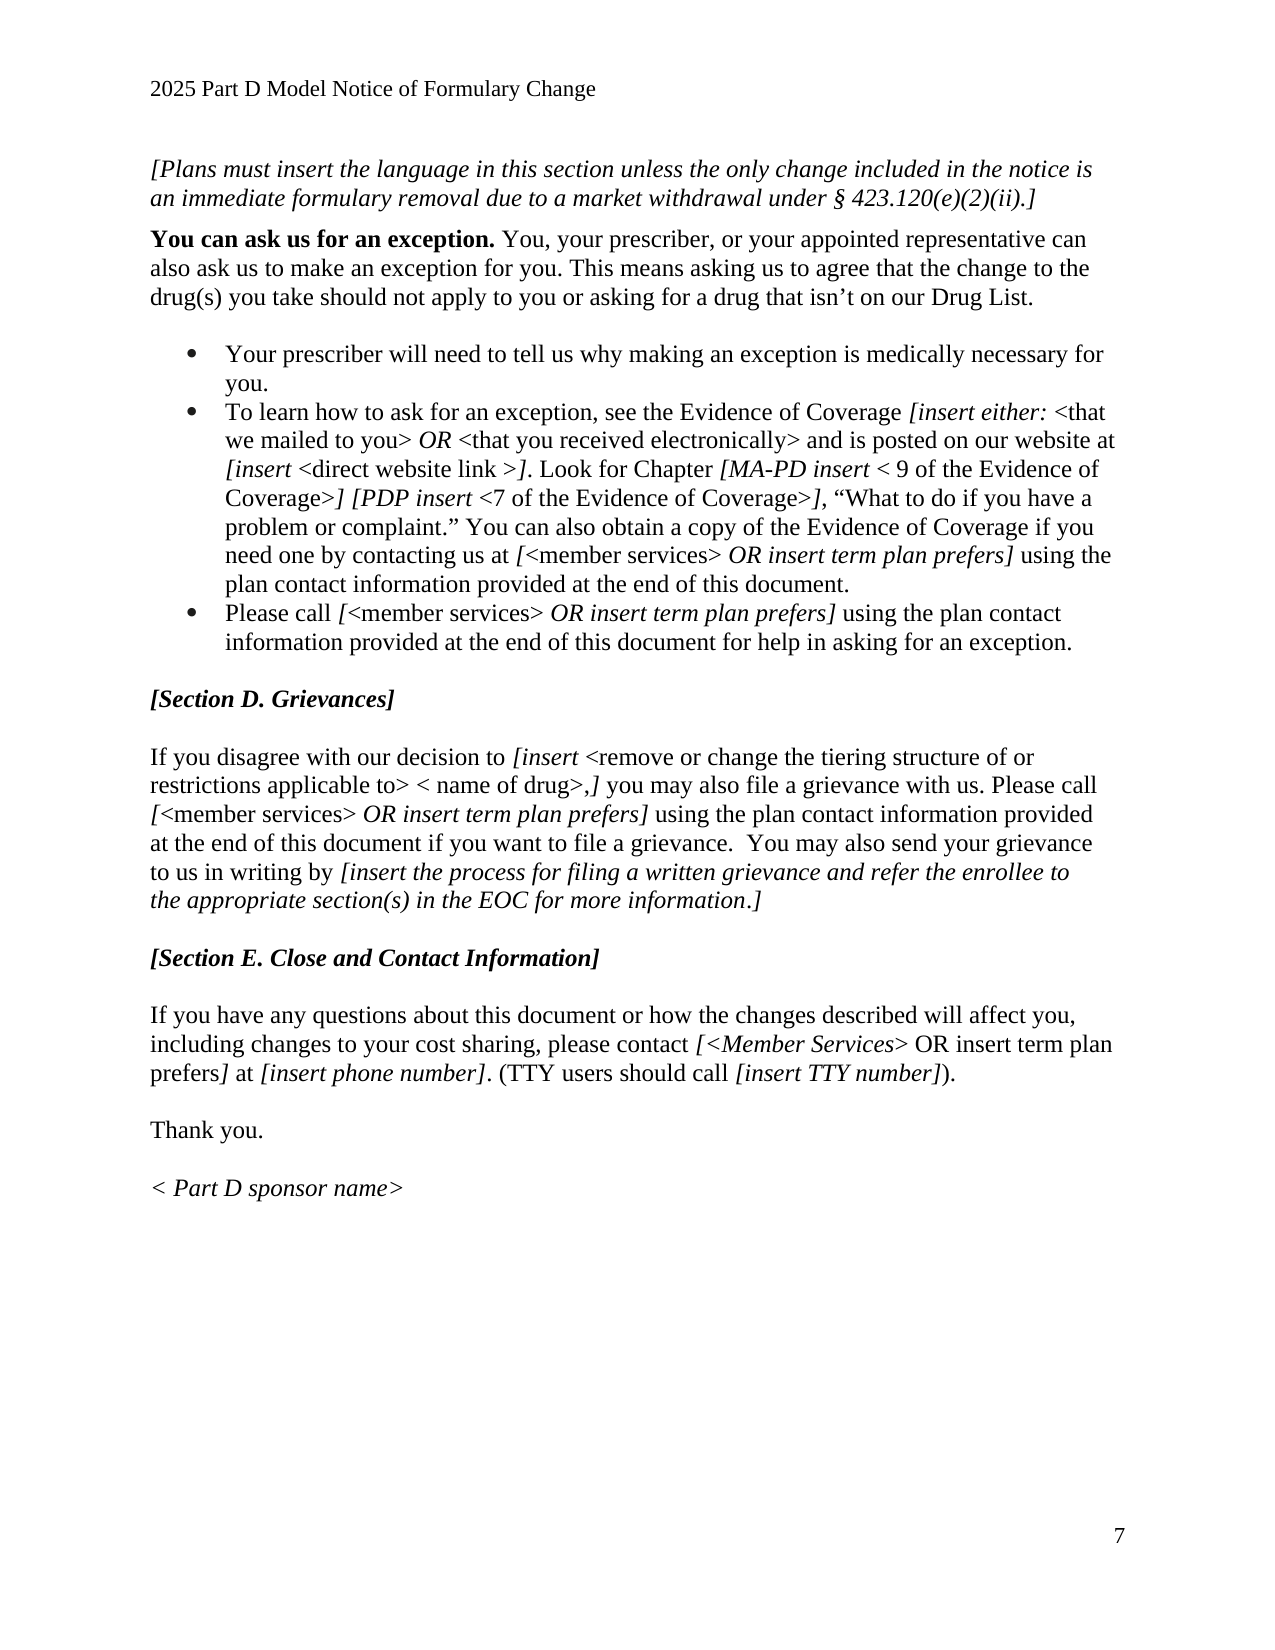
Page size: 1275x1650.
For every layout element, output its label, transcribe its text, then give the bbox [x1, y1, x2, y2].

list To learn how to ask for an exception, see the Evidence of Coverage [insert either: <that we mailed to you> OR <that you received electronically> and is posted on our website at [insert <direct website link >]. Look for Chapter [MA-PD insert < 9 of the Evidence of Coverage>] [PDP insert <7 of the Evidence of Coverage>], “What to do if you have a problem or complaint.” You can also obtain a copy of the Evidence of Coverage if you need one by contacting us at [<member services> OR insert term plan prefers] using the plan contact information provided at the end of this document. [187, 397, 1125, 598]
text [Section E. Close and Contact Information] [150, 943, 1110, 972]
text If you have any questions about this document or how the changes described will affect you, including changes to your cost sharing, please contact [<Member Services> OR insert term plan prefers] at [insert phone number]. (TTY users should call [insert TTY number]). [150, 1000, 1125, 1087]
list Please call [<member services> OR insert term plan prefers] using the plan contact information provided at the end of this document for help in asking for an exception. [187, 598, 1125, 655]
text [Plans must insert the language in this section unless the only change included in the notice is an immediate formulary removal due to a market withdrawal under § 423.120(e)(2)(ii).] [150, 154, 1108, 212]
text If you disagree with our decision to [insert <remove or change the tiering structure of or restrictions applicable to> < name of drug>,] you may also file a grievance with us. Please call [<member services> OR insert term plan prefers] using the plan contact information provided at the end of this document if you want to file a grievance. You may also send your grievance to us in writing by [insert the process for filing a written grievance and refer the enrollee to the appropriate section(s) in the EOC for more information.] [150, 742, 1108, 914]
text < Part D sponsor name> [150, 1173, 1125, 1202]
list [Section D. Grievances] [150, 684, 1125, 713]
list Your prescriber will need to tell us why making an exception is medically necessary for you. [187, 339, 1125, 397]
text You can ask us for an exception. You, your prescriber, or your appointed representative can also ask us to make an exception for you. This means asking us to agree that the change to the drug(s) you take should not apply to you or asking for a drug that isn’t on our Drug List. [150, 224, 1125, 310]
text Thank you. [150, 1115, 1125, 1144]
